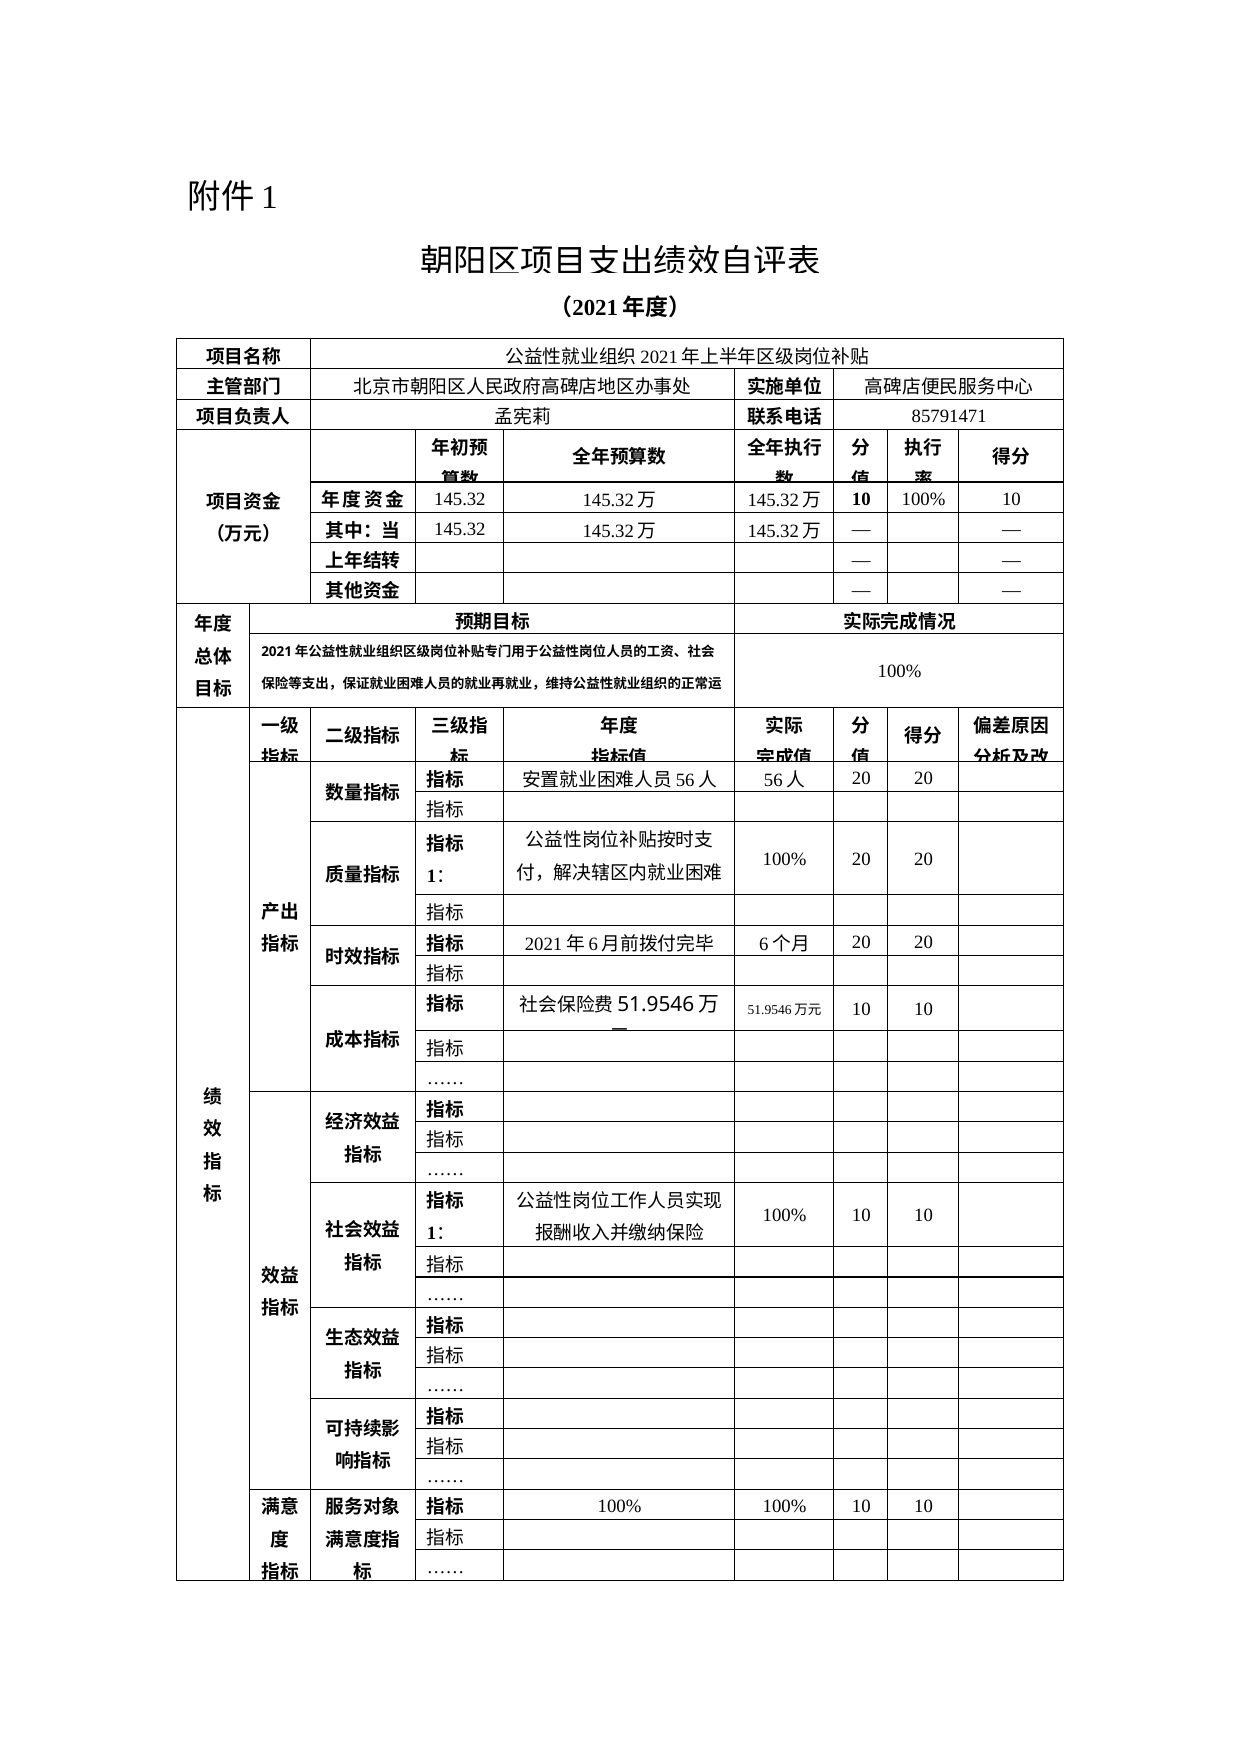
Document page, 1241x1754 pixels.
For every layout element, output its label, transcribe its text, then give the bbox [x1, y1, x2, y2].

table_cell 指标1： [416, 762, 503, 791]
table_cell [504, 1550, 734, 1579]
table_cell [888, 792, 958, 821]
table_cell 145.32万 [504, 483, 734, 512]
table_cell …… [416, 1153, 503, 1182]
table_cell [735, 1338, 833, 1367]
table_cell [834, 1550, 887, 1579]
table_cell 三级指标 [416, 708, 503, 761]
table_cell [504, 1338, 734, 1367]
table_cell （2021年度） [176, 273, 1064, 338]
table_cell [735, 895, 833, 925]
table_cell [735, 1031, 833, 1061]
table_cell 二级指标 [311, 708, 415, 761]
table_cell 实际完成情况 [735, 604, 1063, 633]
text 附件1 [187, 162, 1053, 227]
table_cell 分值 [834, 430, 887, 481]
table_cell [959, 986, 1063, 1030]
table_cell [888, 1550, 958, 1579]
table_cell 指标1： [416, 1399, 503, 1428]
table_cell 10 [834, 483, 887, 512]
table_cell 指标2： [416, 1122, 503, 1152]
table_cell [959, 1490, 1063, 1519]
table_cell [735, 1122, 833, 1152]
table_cell [888, 895, 958, 925]
table_cell [735, 573, 833, 603]
table_cell 指标1： [416, 986, 503, 1030]
table_cell 指标2： [416, 1338, 503, 1367]
table_cell [504, 1459, 734, 1488]
table_cell 项目资金 （万元） [177, 430, 310, 603]
table_cell …… [416, 1550, 503, 1579]
table_cell 项目名称 [177, 339, 310, 368]
table_cell 10 [834, 986, 887, 1030]
table_cell [888, 1308, 958, 1337]
table_cell 指标2： [416, 956, 503, 985]
table_cell 效益指标 [250, 1092, 310, 1488]
table_cell [504, 1520, 734, 1549]
table_cell 20 [888, 926, 958, 955]
table_cell 10 [959, 483, 1063, 512]
table_cell [888, 1031, 958, 1061]
table_cell [735, 543, 833, 572]
table_cell [834, 1520, 887, 1549]
table_cell [888, 1429, 958, 1458]
table_cell [504, 1368, 734, 1398]
table_cell [504, 1399, 734, 1428]
table_cell [959, 1062, 1063, 1091]
table_cell 145.32万 [735, 483, 833, 512]
table_cell [959, 1308, 1063, 1337]
table_cell [834, 895, 887, 925]
table_header 朝阳区项目支出绩效自评表 [176, 227, 1064, 273]
table_cell 偏差原因分析及改进措施 [959, 708, 1063, 761]
table_cell [959, 1092, 1063, 1121]
table_cell [959, 1550, 1063, 1579]
table_cell [959, 1183, 1063, 1246]
table_cell [959, 1153, 1063, 1182]
table_cell 年度 指标值 [504, 708, 734, 761]
table_cell 执行率 [888, 430, 958, 481]
table_cell 数量指标 [311, 762, 415, 821]
table_cell [735, 1278, 833, 1307]
table_cell [504, 895, 734, 925]
table_cell 孟宪莉 [311, 400, 734, 429]
table_cell [504, 543, 734, 572]
table_cell 安置就业困难人员56人 [504, 762, 734, 791]
table_cell [959, 1247, 1063, 1276]
table_cell 成本指标 [311, 986, 415, 1091]
table_cell [959, 1031, 1063, 1061]
table_cell [888, 1062, 958, 1091]
table_cell — [834, 573, 887, 603]
table_cell 指标2： [416, 1429, 503, 1458]
table_cell [504, 1062, 734, 1091]
table_cell 年度总体目标 [177, 604, 249, 707]
table_cell 年度资金总额 [311, 483, 415, 512]
table_cell [834, 1459, 887, 1488]
table_cell 145.32万 [504, 513, 734, 542]
table_cell 一级指标 [250, 708, 310, 761]
table_cell 服务对象满意度指标 [311, 1490, 415, 1579]
table_cell [504, 1429, 734, 1458]
table_cell [959, 1122, 1063, 1152]
table_cell 145.32万 [735, 513, 833, 542]
table_cell 项目负责人 [177, 400, 310, 429]
table_cell 85791471 [834, 400, 1063, 429]
table_cell 实施单位 [735, 369, 833, 398]
table_cell 指标2： [416, 895, 503, 925]
table_cell [735, 1550, 833, 1579]
table_cell [959, 956, 1063, 985]
table_cell [504, 573, 734, 603]
table_cell 质量指标 [311, 822, 415, 925]
table_cell 100% [888, 483, 958, 512]
table_cell [834, 1429, 887, 1458]
table_cell [311, 430, 415, 481]
table_cell [888, 1092, 958, 1121]
table_cell [834, 956, 887, 985]
table_cell [959, 926, 1063, 955]
table_cell 100% [735, 634, 1063, 707]
table_cell [888, 1247, 958, 1276]
table_cell …… [416, 1368, 503, 1398]
table_cell [959, 822, 1063, 894]
table_cell — [959, 543, 1063, 572]
table_cell 100% [504, 1490, 734, 1519]
table_cell [834, 1308, 887, 1337]
table_cell [735, 1062, 833, 1091]
table_cell 预期目标 [250, 604, 734, 633]
table_cell …… [416, 1278, 503, 1307]
table_cell [735, 1429, 833, 1458]
table_cell [834, 792, 887, 821]
table_cell 其中：当年财政拨款 [311, 513, 415, 542]
table_cell 得分 [888, 708, 958, 761]
table_cell 绩 效 指 标 [177, 708, 249, 1579]
table_cell [888, 1368, 958, 1398]
table_cell 全年执行数 [735, 430, 833, 481]
table_cell [504, 1092, 734, 1121]
table_cell 2021年6月前拨付完毕 [504, 926, 734, 955]
table_cell 指标2： [416, 1520, 503, 1549]
table_cell [959, 1429, 1063, 1458]
table_cell [504, 1122, 734, 1152]
table_cell [735, 1308, 833, 1337]
table_cell 上年结转资金 [311, 543, 415, 572]
table_cell 全年预算数 [504, 430, 734, 481]
table_cell [416, 543, 503, 572]
table_cell [959, 1368, 1063, 1398]
table_cell 满意度 指标 [250, 1490, 310, 1579]
table_cell — [834, 543, 887, 572]
table_cell [888, 1153, 958, 1182]
table_cell 经济效益 指标 [311, 1092, 415, 1182]
table_cell 10 [888, 1183, 958, 1246]
table_cell 公益性岗位补贴按时支付，解决辖区内就业困难人员托底安置就业 [504, 822, 734, 894]
table_cell [504, 956, 734, 985]
table_cell — [959, 573, 1063, 603]
table_cell 指标1： [416, 1183, 503, 1246]
table_cell 145.32万 [416, 513, 503, 542]
table_cell 56人 [735, 762, 833, 791]
table_cell 公益性岗位工作人员实现报酬收入并缴纳保险 [504, 1183, 734, 1246]
table_cell [959, 1459, 1063, 1488]
table_cell [888, 1278, 958, 1307]
table_cell [504, 1247, 734, 1276]
table_cell [888, 1459, 958, 1488]
table_cell 10 [888, 1490, 958, 1519]
table_cell [888, 513, 958, 542]
table_cell 其他资金 [311, 573, 415, 603]
table_cell 产出指标 [250, 762, 310, 1091]
table_cell 指标2： [416, 792, 503, 821]
table_cell 生态效益 指标 [311, 1308, 415, 1398]
table_cell [735, 1247, 833, 1276]
table_cell 20 [888, 822, 958, 894]
table_cell [888, 573, 958, 603]
table_cell 145.32万 [416, 483, 503, 512]
table_cell [834, 1338, 887, 1367]
table_cell [735, 1459, 833, 1488]
table_cell [959, 895, 1063, 925]
table_cell 指标1： [416, 926, 503, 955]
table_cell 指标1： [416, 1308, 503, 1337]
table_cell — [959, 513, 1063, 542]
table_cell [735, 1153, 833, 1182]
table_cell [888, 543, 958, 572]
table_cell [504, 792, 734, 821]
table_cell [959, 1399, 1063, 1428]
table_cell …… [416, 1062, 503, 1091]
table_cell 51.9546万元 [735, 986, 833, 1030]
table_cell 北京市朝阳区人民政府高碑店地区办事处 [311, 369, 734, 398]
table_cell 指标1： [416, 822, 503, 894]
table_cell 10 [834, 1183, 887, 1246]
table_cell 指标2： [416, 1031, 503, 1061]
table_cell 100% [735, 1183, 833, 1246]
table_cell 20 [834, 822, 887, 894]
table_cell 主管部门 [177, 369, 310, 398]
table_cell [888, 956, 958, 985]
table_cell 10 [888, 986, 958, 1030]
table_cell — [834, 513, 887, 542]
table_cell [504, 1153, 734, 1182]
table_cell [888, 1338, 958, 1367]
table_cell [834, 1399, 887, 1428]
table_cell [834, 1062, 887, 1091]
table_cell 10 [834, 1490, 887, 1519]
table_cell 实际 完成值 [735, 708, 833, 761]
table_cell [735, 1092, 833, 1121]
table_cell 6个月 [735, 926, 833, 955]
table_cell 指标1： [416, 1490, 503, 1519]
table_cell 联系电话 [735, 400, 833, 429]
table_cell [834, 1368, 887, 1398]
table_cell [735, 1399, 833, 1428]
table_cell [735, 956, 833, 985]
table_cell [834, 1092, 887, 1121]
table_cell 可持续影响指标 [311, 1399, 415, 1488]
table_cell 20 [888, 762, 958, 791]
table_cell 指标2： [416, 1247, 503, 1276]
table_cell …… [416, 1459, 503, 1488]
table_cell 分值 [834, 708, 887, 761]
table_cell [959, 1278, 1063, 1307]
table_cell [416, 573, 503, 603]
table_cell 20 [834, 762, 887, 791]
table_cell 20 [834, 926, 887, 955]
table_cell [834, 1122, 887, 1152]
table_cell 社会效益 指标 [311, 1183, 415, 1307]
table_cell [959, 792, 1063, 821]
table_cell [735, 792, 833, 821]
table_cell 指标1： [416, 1092, 503, 1121]
table_cell [959, 1338, 1063, 1367]
table_cell 时效指标 [311, 926, 415, 985]
table_cell 100% [735, 822, 833, 894]
table_cell 社会保险费51.9546万元 [504, 986, 734, 1030]
table_cell [504, 1031, 734, 1061]
table_cell [834, 1247, 887, 1276]
table_cell 得分 [959, 430, 1063, 481]
table_cell 公益性就业组织2021年上半年区级岗位补贴 [311, 339, 1063, 368]
table_cell 高碑店便民服务中心 [834, 369, 1063, 398]
table_cell [735, 1368, 833, 1398]
table_cell [504, 1308, 734, 1337]
table_cell [735, 1520, 833, 1549]
table_cell [888, 1520, 958, 1549]
table_cell [959, 1520, 1063, 1549]
table_cell [504, 1278, 734, 1307]
table_cell 2021年公益性就业组织区级岗位补贴专门用于公益性岗位人员的工资、社会保险等支出，保证就业困难人员的就业再就业，维持公益性就业组织的正常运转，维护社会稳定。 [250, 634, 734, 707]
table_cell [834, 1031, 887, 1061]
table_cell [834, 1153, 887, 1182]
table_cell 100% [735, 1490, 833, 1519]
table_cell 年初预算数 [416, 430, 503, 481]
table_cell [959, 762, 1063, 791]
table_cell [888, 1399, 958, 1428]
table_cell [888, 1122, 958, 1152]
table_cell [834, 1278, 887, 1307]
